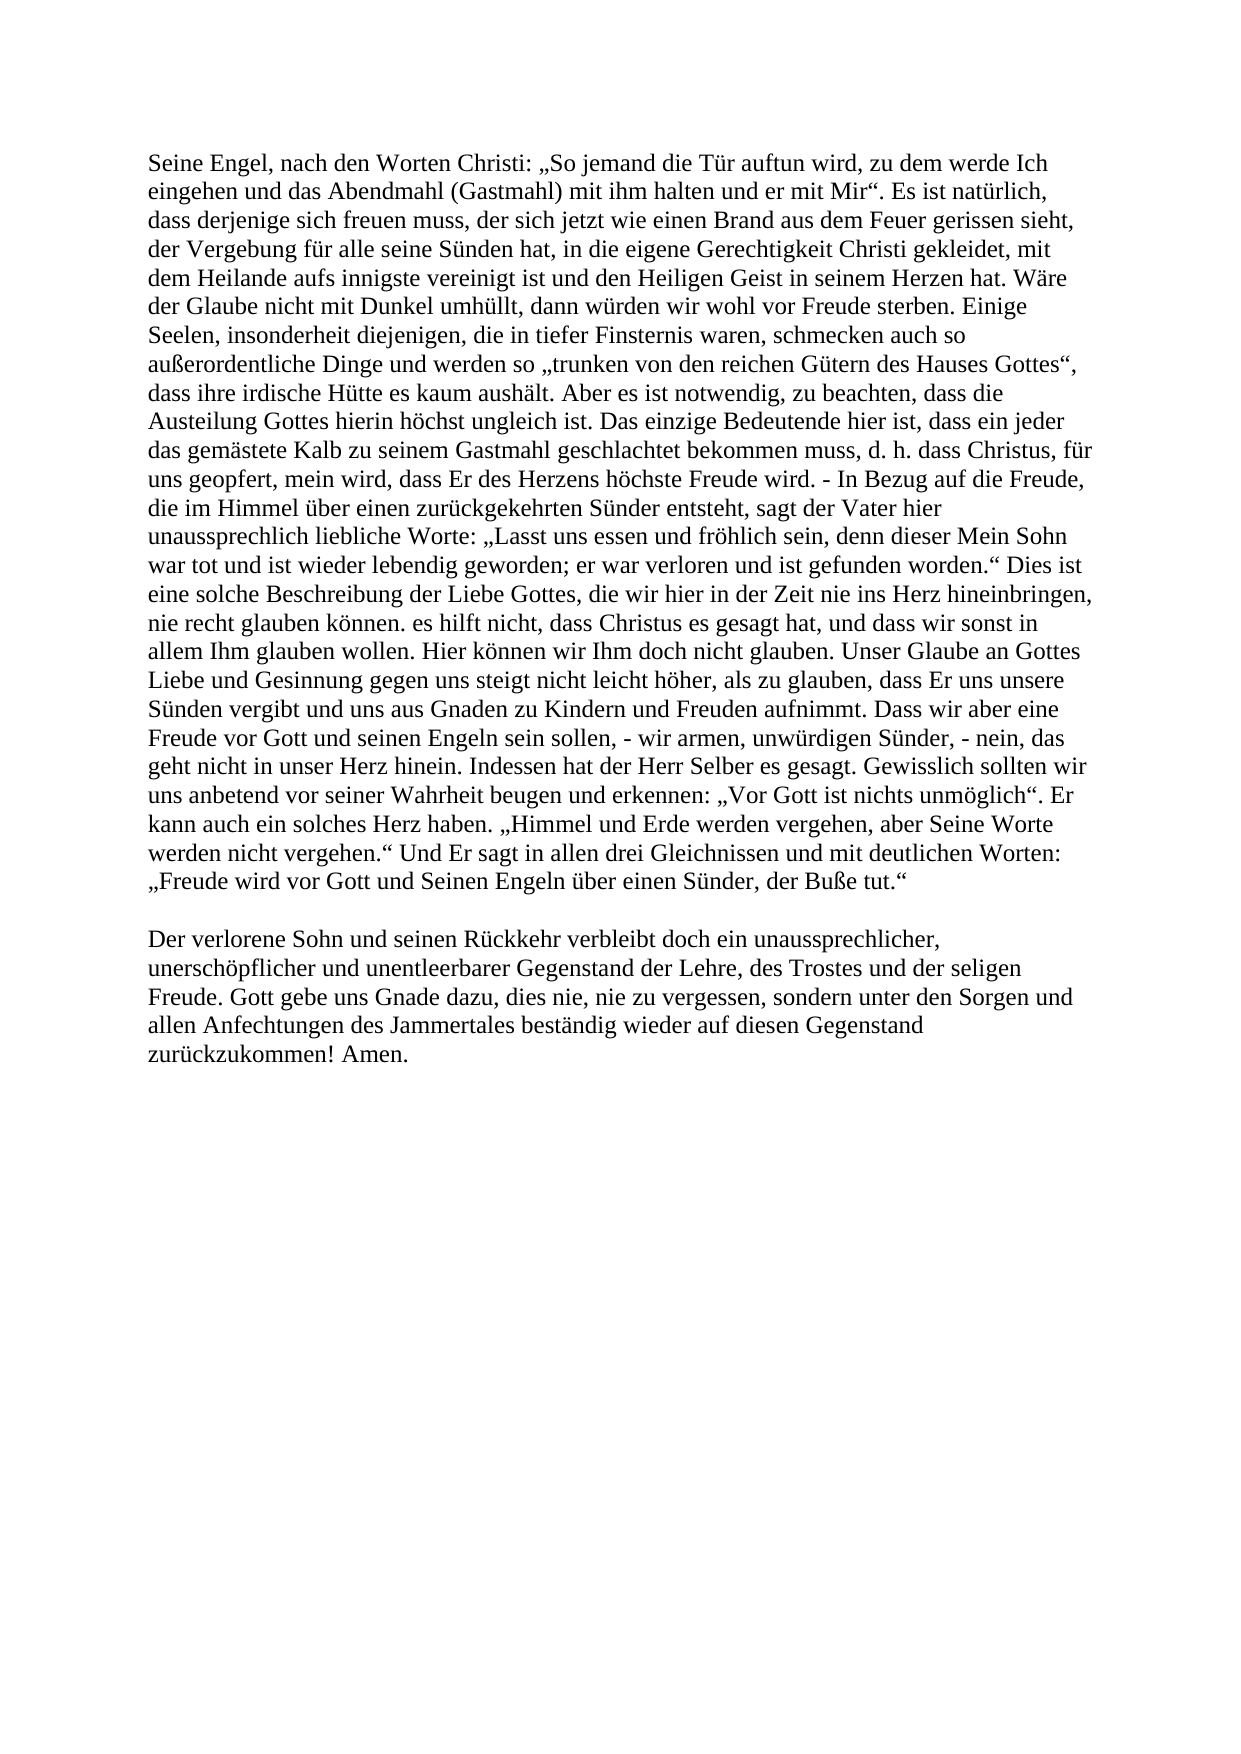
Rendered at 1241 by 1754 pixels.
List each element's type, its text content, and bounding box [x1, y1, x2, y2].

text Der verlorene Sohn und seinen Rückkehr verbleibt doch ein unaussprechlicher, unerschöpflicher und unentleerbarer Gegenstand der Lehre, des Trostes und der seligen Freude. Gott gebe uns Gnade dazu, dies nie, nie zu vergessen, sondern unter den Sorgen und allen Anfechtungen des Jammertales beständig wieder auf diesen Gegenstand zurückzukommen! Amen. [148, 924, 1093, 1068]
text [148, 148, 1093, 895]
